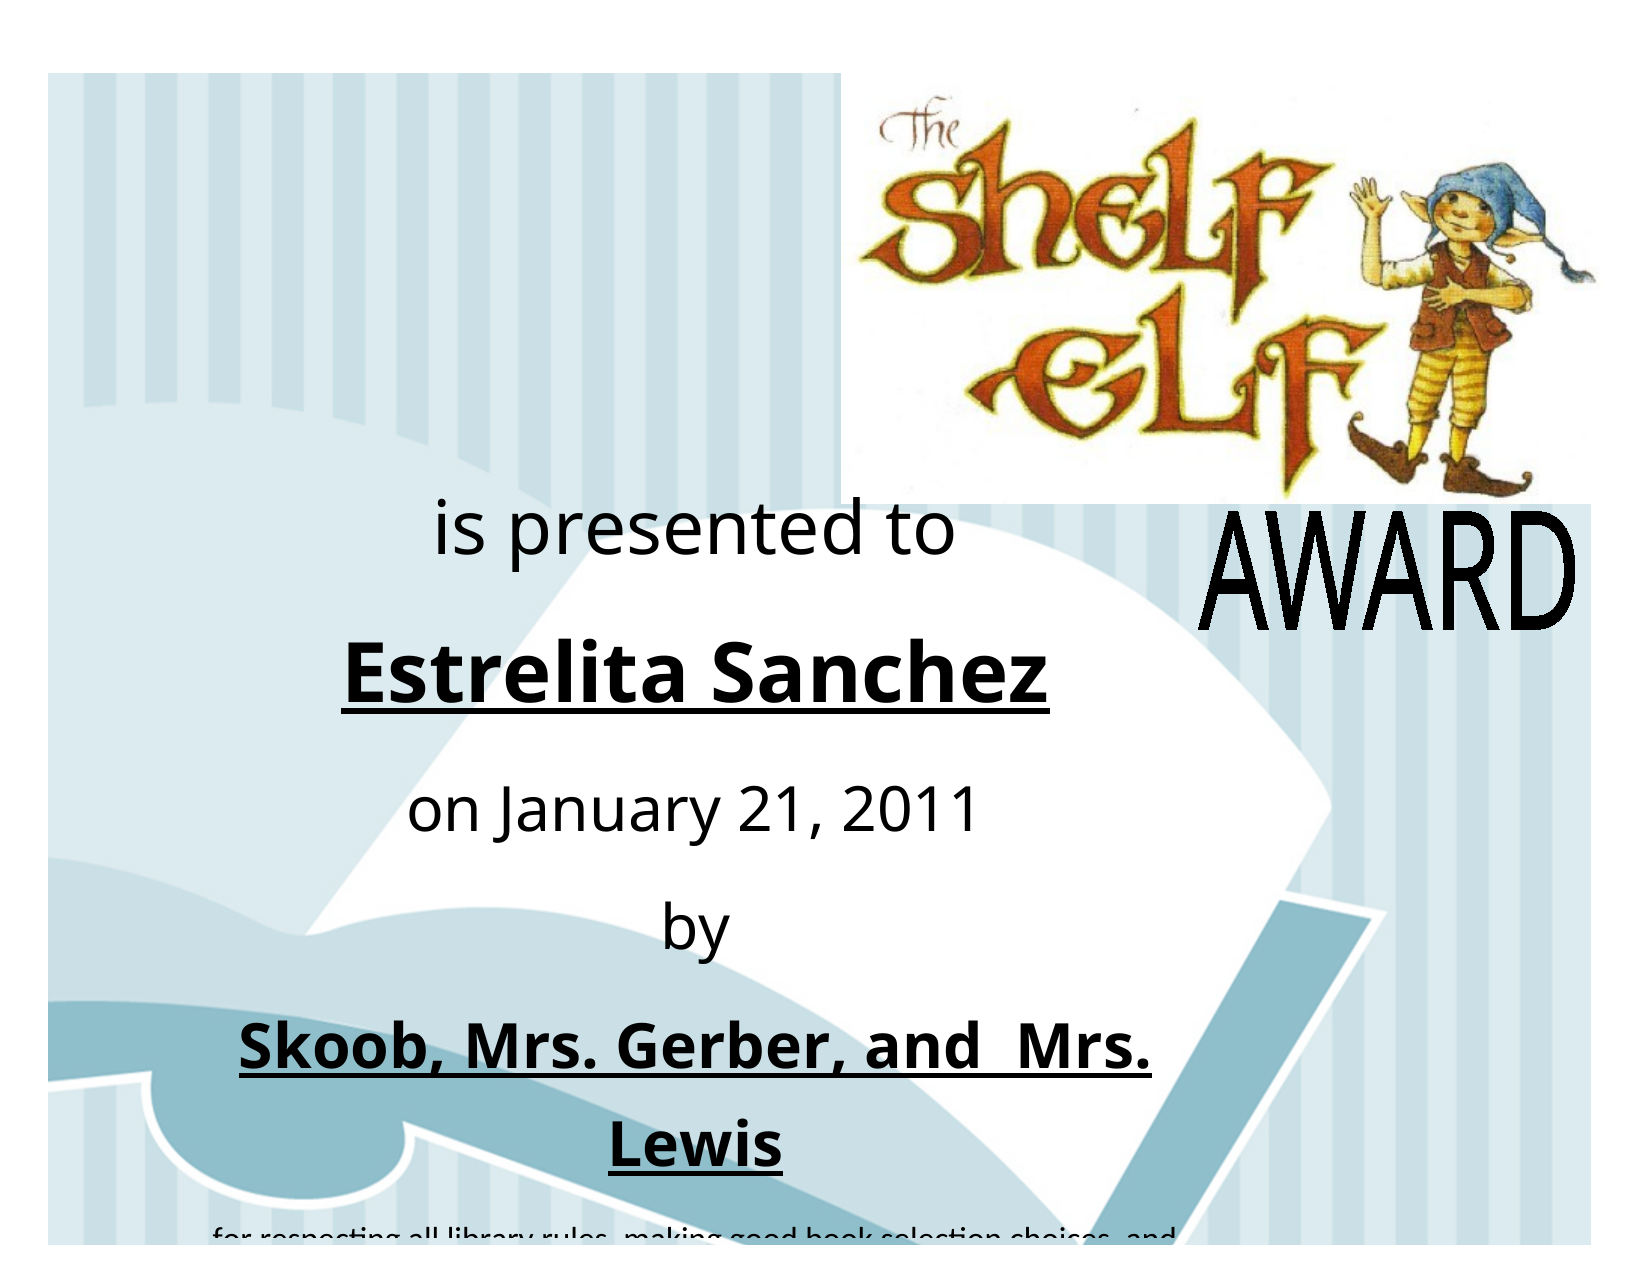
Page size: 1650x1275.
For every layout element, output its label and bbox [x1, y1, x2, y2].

picture [47, 73, 1603, 1245]
